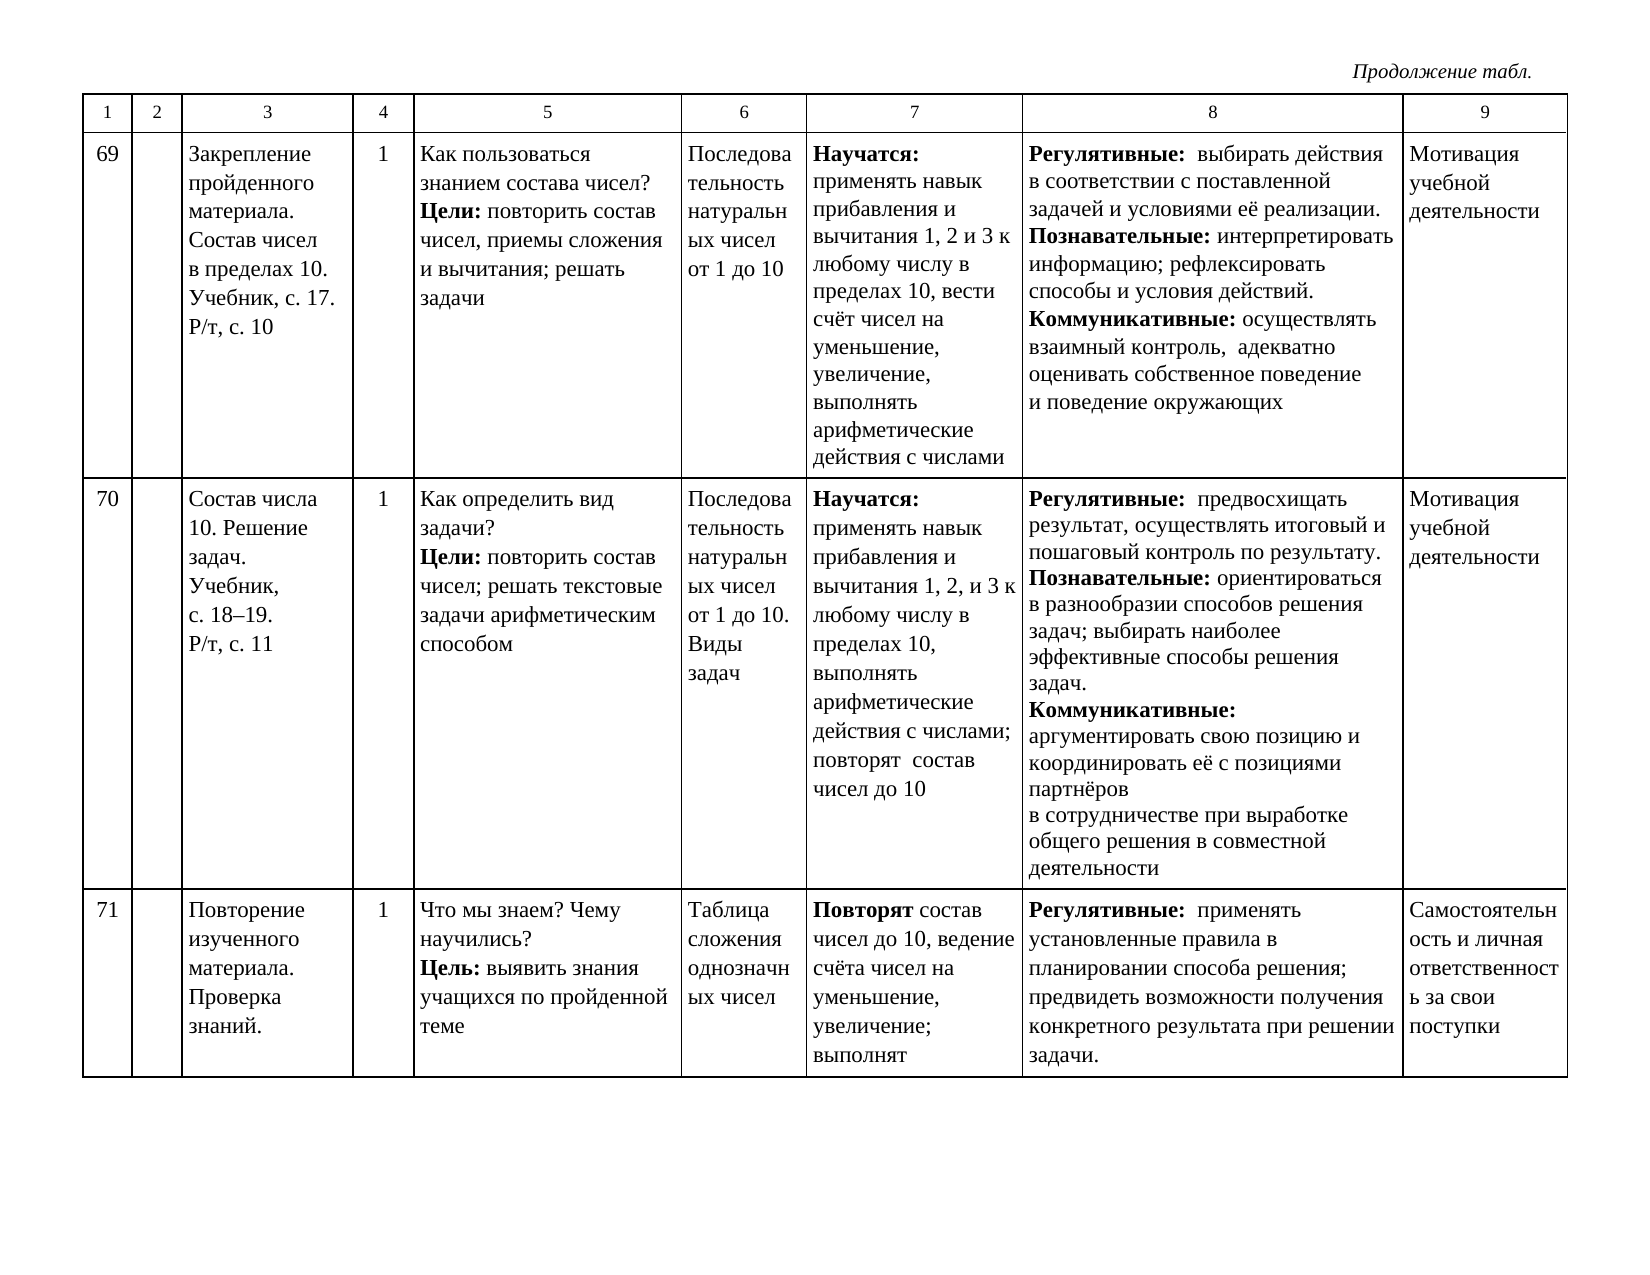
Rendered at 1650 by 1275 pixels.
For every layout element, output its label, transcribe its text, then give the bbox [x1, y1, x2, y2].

table_cell [133, 133, 181, 477]
table_cell Повторят состав чисел до 10, ведение счёта чисел на уменьшение, увеличение; выполнят [807, 890, 1022, 1076]
table_cell Регулятивные: выбирать действия в соответствии с поставленной задачей и условиями её реализации. Познавательные: интерпретировать информацию; рефлексировать способы и условия действий. Коммуникативные: осуществлять взаимный контроль, адекватно оценивать собственное поведение и поведение окружающих [1023, 133, 1402, 477]
table_cell Состав числа 10. Решение задач. Учебник, с. 18–19. Р/т, с. 11 [183, 479, 352, 888]
table_header 1 [84, 95, 131, 132]
table_cell 71 [84, 890, 131, 1076]
table_cell [133, 479, 181, 888]
table_header 9 [1404, 95, 1567, 132]
text Продолжение табл. [118, 59, 1532, 83]
table_cell Как пользоваться знанием состава чисел? Цели: повторить состав чисел, приемы сложения и вычитания; решать задачи [415, 133, 681, 477]
table_cell 1 [354, 479, 413, 888]
table_cell Регулятивные: применять установленные правила в планировании способа решения; предвидеть возможности получения конкретного результата при решении задачи. [1023, 890, 1402, 1076]
table_cell Как определить вид задачи? Цели: повторить состав чисел; решать текстовые задачи арифметическим способом [415, 479, 681, 888]
table_cell Регулятивные: предвосхищать результат, осуществлять итоговый и пошаговый контроль по результату. Познавательные: ориентироваться в разнообразии способов решения задач; выбирать наиболее эффективные способы решения задач. Коммуникативные: аргументировать свою позицию и координировать её с позициями партнёров в сотрудничестве при выработке общего решения в совместной деятельности [1023, 479, 1402, 888]
table_cell Последовательность натуральных чисел от 1 до 10. Виды задач [682, 479, 806, 888]
table_cell Последовательность натуральных чисел от 1 до 10 [682, 133, 806, 477]
table_header 3 [183, 95, 352, 132]
table_cell 69 [84, 133, 131, 477]
table_cell Научатся: применять навык прибавления и вычитания 1, 2 и 3 к любому числу в пределах 10, вести счёт чисел на уменьшение, увеличение, выполнять арифметические действия с числами [807, 133, 1022, 477]
table_cell Мотивация учебной деятельности [1404, 477, 1567, 888]
table_cell Научатся: применять навык прибавления и вычитания 1, 2, и 3 к любому числу в пределах 10, выполнять арифметические действия с числами; повторят состав чисел до 10 [807, 479, 1022, 888]
table_cell Закрепление пройденного материала. Состав чисел в пределах 10. Учебник, с. 17. Р/т, с. 10 [183, 133, 352, 477]
table_cell [133, 890, 181, 1076]
table_header 4 [354, 95, 413, 132]
table_header 2 [133, 95, 181, 132]
table_header 5 [415, 95, 681, 132]
table_header 7 [807, 95, 1022, 132]
table_cell 1 [354, 133, 413, 477]
table_cell Повторение изученного материала. Проверка знаний. [183, 890, 352, 1076]
table_cell Таблица сложения однозначных чисел [682, 890, 806, 1076]
table_cell Мотивация учебной деятельности [1404, 132, 1567, 477]
table_cell Что мы знаем? Чему научились? Цель: выявить знания учащихся по пройденной теме [415, 890, 681, 1076]
table_header 6 [682, 95, 806, 132]
table_cell Самостоятельность и личная ответственность за свои поступки [1404, 888, 1567, 1076]
table_cell 1 [354, 890, 413, 1076]
table_header 8 [1023, 95, 1402, 132]
table_cell 70 [84, 479, 131, 888]
